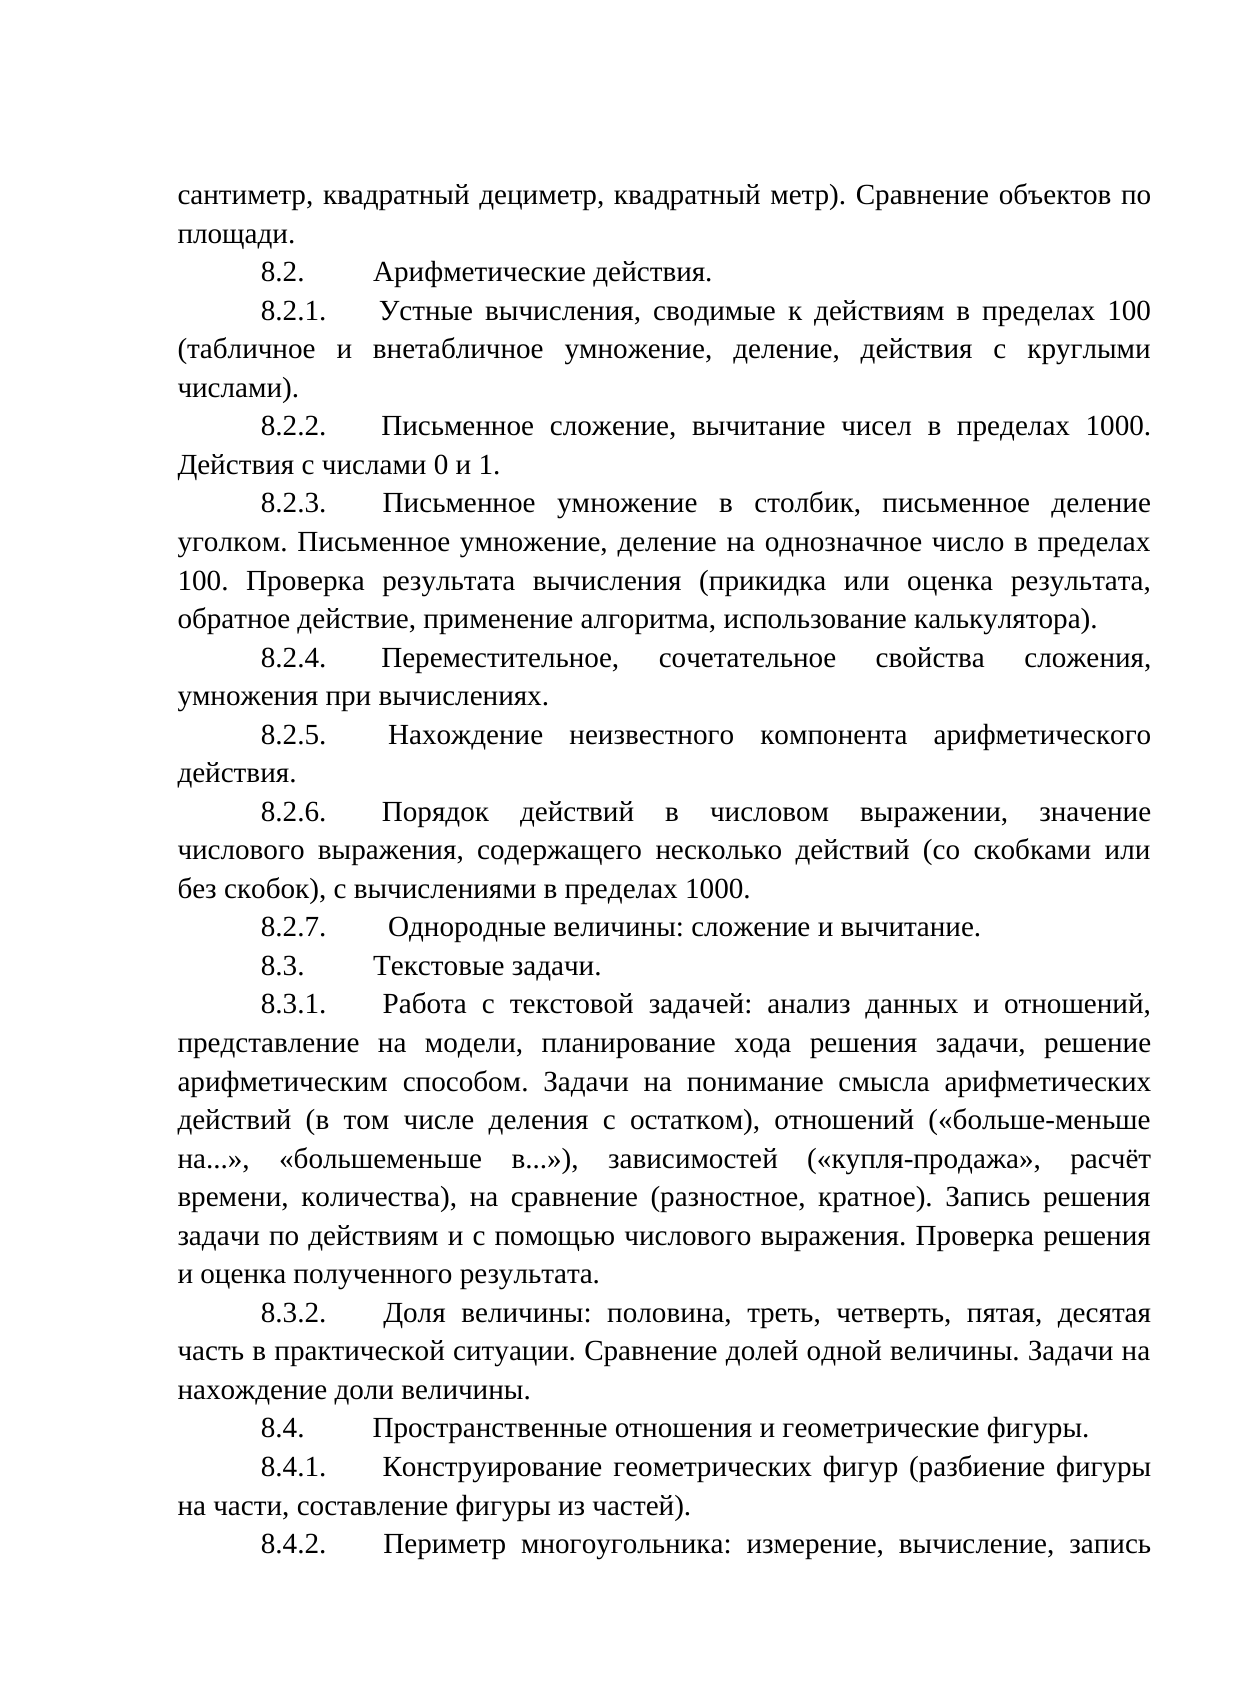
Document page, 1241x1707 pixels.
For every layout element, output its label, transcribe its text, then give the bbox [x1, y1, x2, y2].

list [177, 1526, 1152, 1560]
list Переместительное, сочетательное свойства сложения, умножения при вычислениях. [177, 640, 1152, 712]
list Арифметические действия. [177, 254, 1152, 288]
list Письменное умножение в столбик, письменное деление уголком. Письменное умножение, деление на однозначное число в пределах 100. Проверка результата вычисления (прикидка или оценка результата, обратное действие, применение алгоритма, использование калькулятора). [177, 486, 1152, 635]
list Конструирование геометрических фигур (разбиение фигуры на части, составление фигуры из частей). [177, 1449, 1152, 1521]
list Работа с текстовой задачей: анализ данных и отношений, представление на модели, планирование хода решения задачи, решение арифметическим способом. Задачи на понимание смысла арифметических действий (в том числе деления с остатком), отношений («больше-меньше на...», «большеменьше в...»), зависимостей («купля-продажа», расчёт времени, количества), на сравнение (разностное, кратное). Запись решения задачи по действиям и с помощью числового выражения. Проверка решения и оценка полученного результата. [177, 987, 1152, 1290]
list Пространственные отношения и геометрические фигуры. [177, 1411, 1152, 1444]
list Однородные величины: сложение и вычитание. [177, 909, 1152, 943]
list Порядок действий в числовом выражении, значение числового выражения, содержащего несколько действий (со скобками или без скобок), с вычислениями в пределах 1000. [177, 794, 1152, 904]
list Письменное сложение, вычитание чисел в пределах 1000. Действия с числами 0 и 1. [177, 408, 1152, 481]
list Нахождение неизвестного компонента арифметического действия. [177, 717, 1152, 789]
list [177, 177, 1152, 249]
list Устные вычисления, сводимые к действиям в пределах 100 (табличное и внетабличное умножение, деление, действия с круглыми числами). [177, 293, 1152, 403]
list Доля величины: половина, треть, четверть, пятая, десятая часть в практической ситуации. Сравнение долей одной величины. Задачи на нахождение доли величины. [177, 1295, 1152, 1406]
list Текстовые задачи. [177, 948, 1152, 982]
